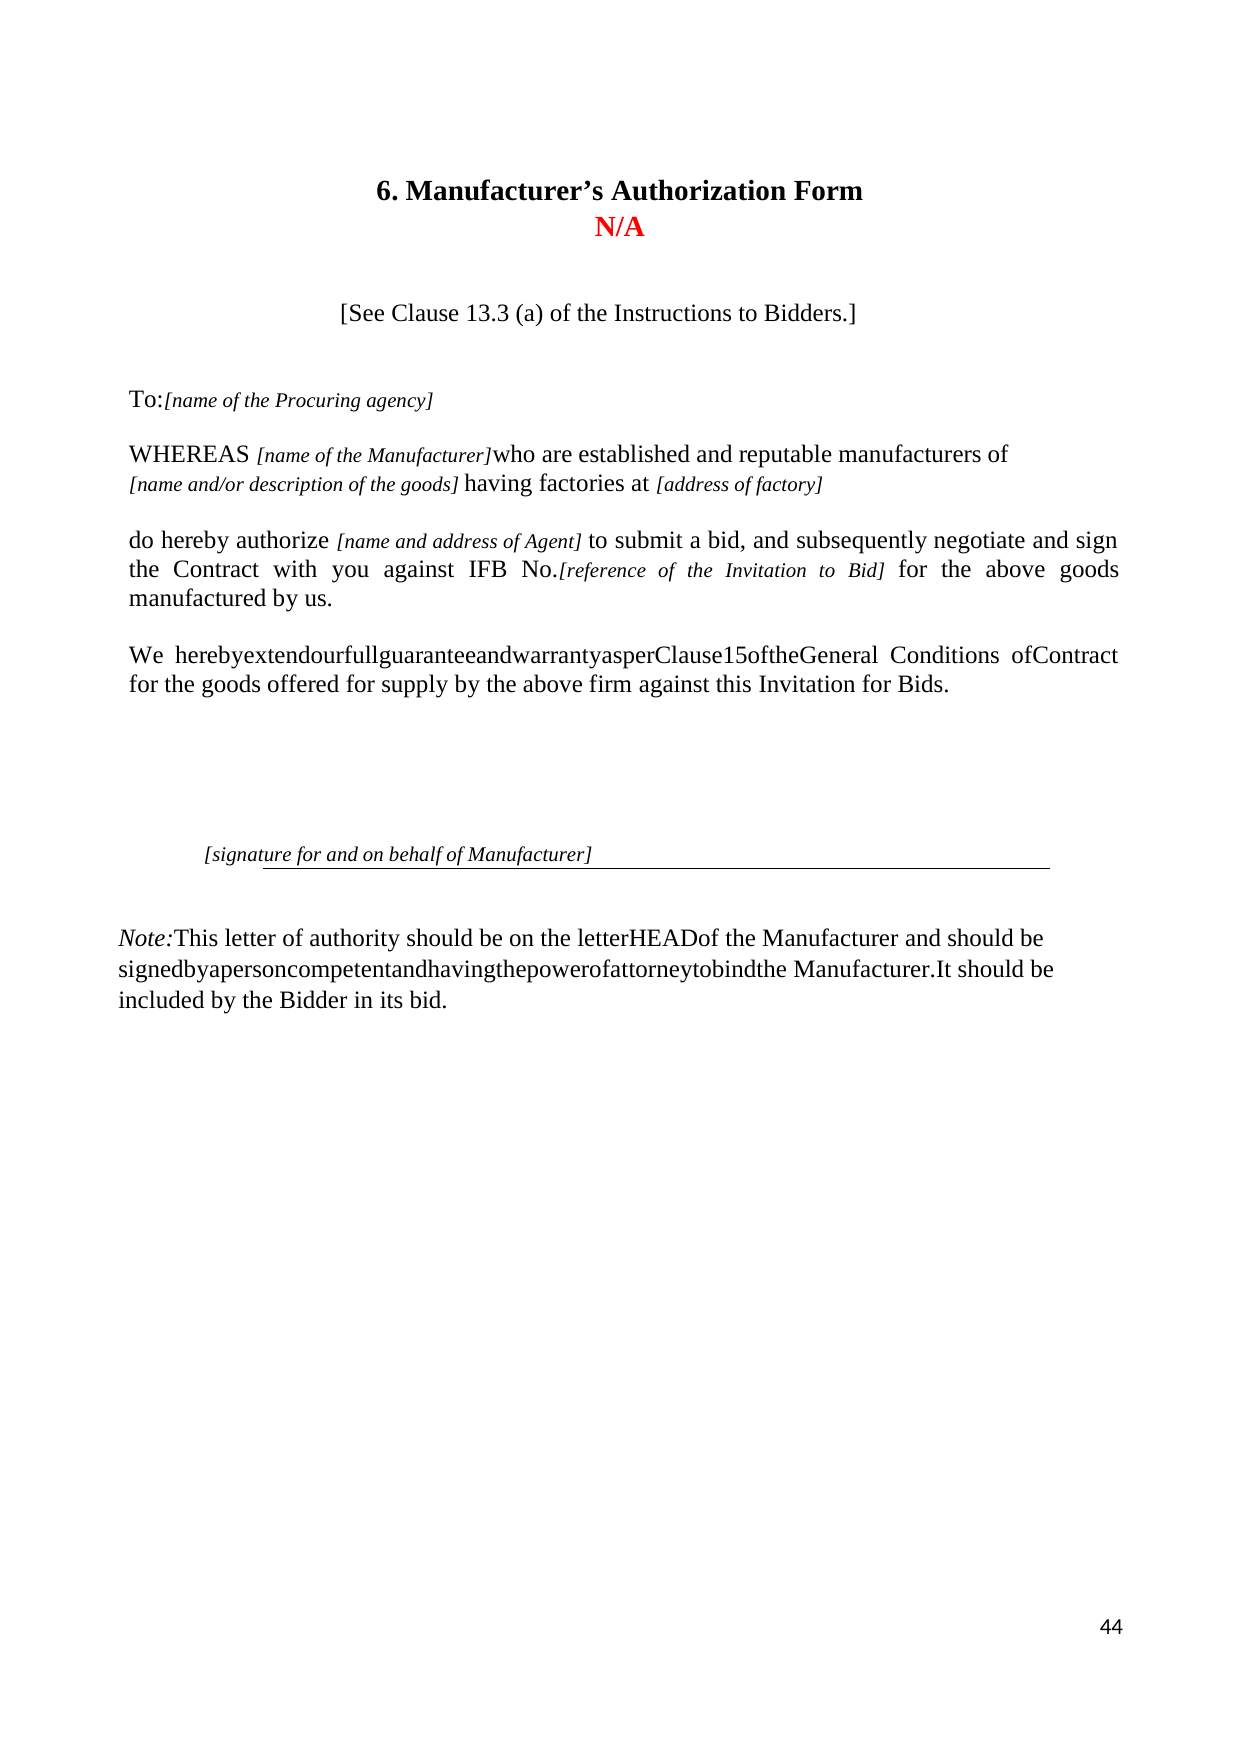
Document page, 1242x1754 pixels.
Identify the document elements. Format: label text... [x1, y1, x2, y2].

text N/A [589, 209, 650, 243]
text WHEREAS [name of the Manufacturer]who are established and reputable manufacturers of [129, 439, 1011, 468]
text We herebyextendourfullguaranteeandwarrantyasperClause15oftheGeneral Conditions ofContract for the goods offered for supply by the above firm against this Invitation for Bids. [129, 640, 1118, 698]
text [name and/or description of the goods] having factories at [address of factory] [129, 468, 824, 497]
text 6. Manufacturer’s Authorization Form [371, 173, 868, 206]
text [See Clause 13.3 (a) of the Instructions to Bidders.] To:[name of the Procuring agency] [129, 253, 861, 424]
text do hereby authorize [name and address of Agent] to submit a bid, and subsequently negotiate and sign the Contract with you against IFB No.[reference of the Invitation to Bid] for the above goods manufactured by us. [129, 525, 1119, 612]
text [signature for and on behalf of Manufacturer] [204, 842, 1133, 866]
text 44 [106, 1612, 1123, 1640]
text Note:This letter of authority should be on the letterHEADof the Manufacturer and should be signedbyapersoncompetentandhavingthepowerofattorneytobindthe Manufacturer.It should be included by the Bidder in its bid. [118, 920, 1056, 1014]
